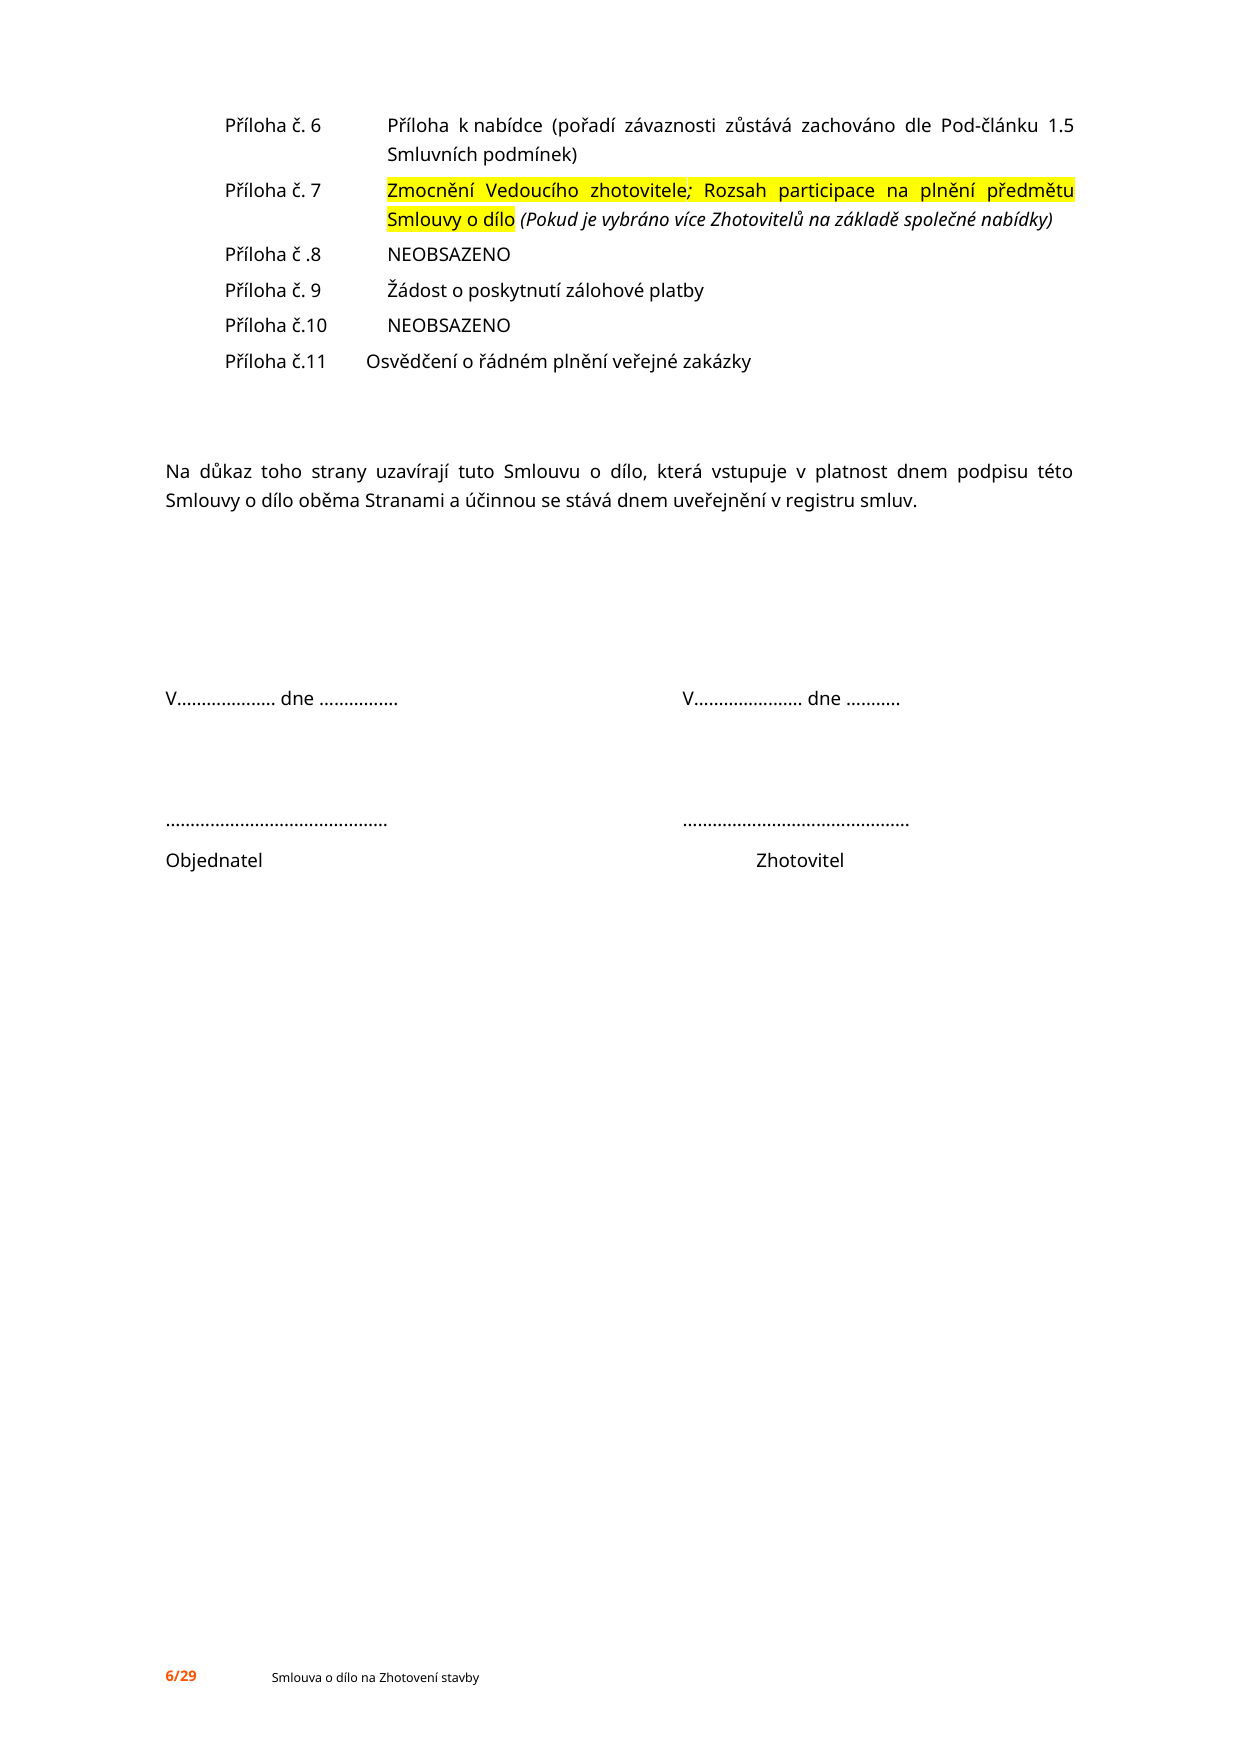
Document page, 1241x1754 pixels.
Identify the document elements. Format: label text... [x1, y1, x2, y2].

list Příloha č. 9 Žádost o poskytnutí zálohové platby [224, 277, 1075, 303]
list Příloha č. 6 Příloha k nabídce (pořadí závaznosti zůstává zachováno dle Pod-článku 1.5 Smluvních podmínek) [224, 112, 1075, 167]
text Objednatel Zhotovitel [165, 847, 1075, 873]
text V……………….. dne ……………. V…………………. dne ……….. [165, 685, 1075, 711]
list Na důkaz toho strany uzavírají tuto Smlouvu o dílo, která vstupuje v platnost dnem podpisu této Smlouvy o dílo oběma Stranami a účinnou se stává dnem uveřejnění v registru smluv. [165, 458, 1075, 513]
list Příloha č .8 NEOBSAZENO [224, 242, 1075, 267]
list Příloha č.11 Osvědčení o řádném plnění veřejné zakázky [224, 348, 1075, 374]
list Příloha č.10 NEOBSAZENO [224, 313, 1075, 338]
text ……………………………………… ………………………………………. [165, 807, 1075, 832]
list Příloha č. 7 Zmocnění Vedoucího zhotovitele; Rozsah participace na plnění předmětu Smlouvy o dílo (Pokud je vybráno více Zhotovitelů na základě společné nabídky) [224, 177, 1075, 232]
